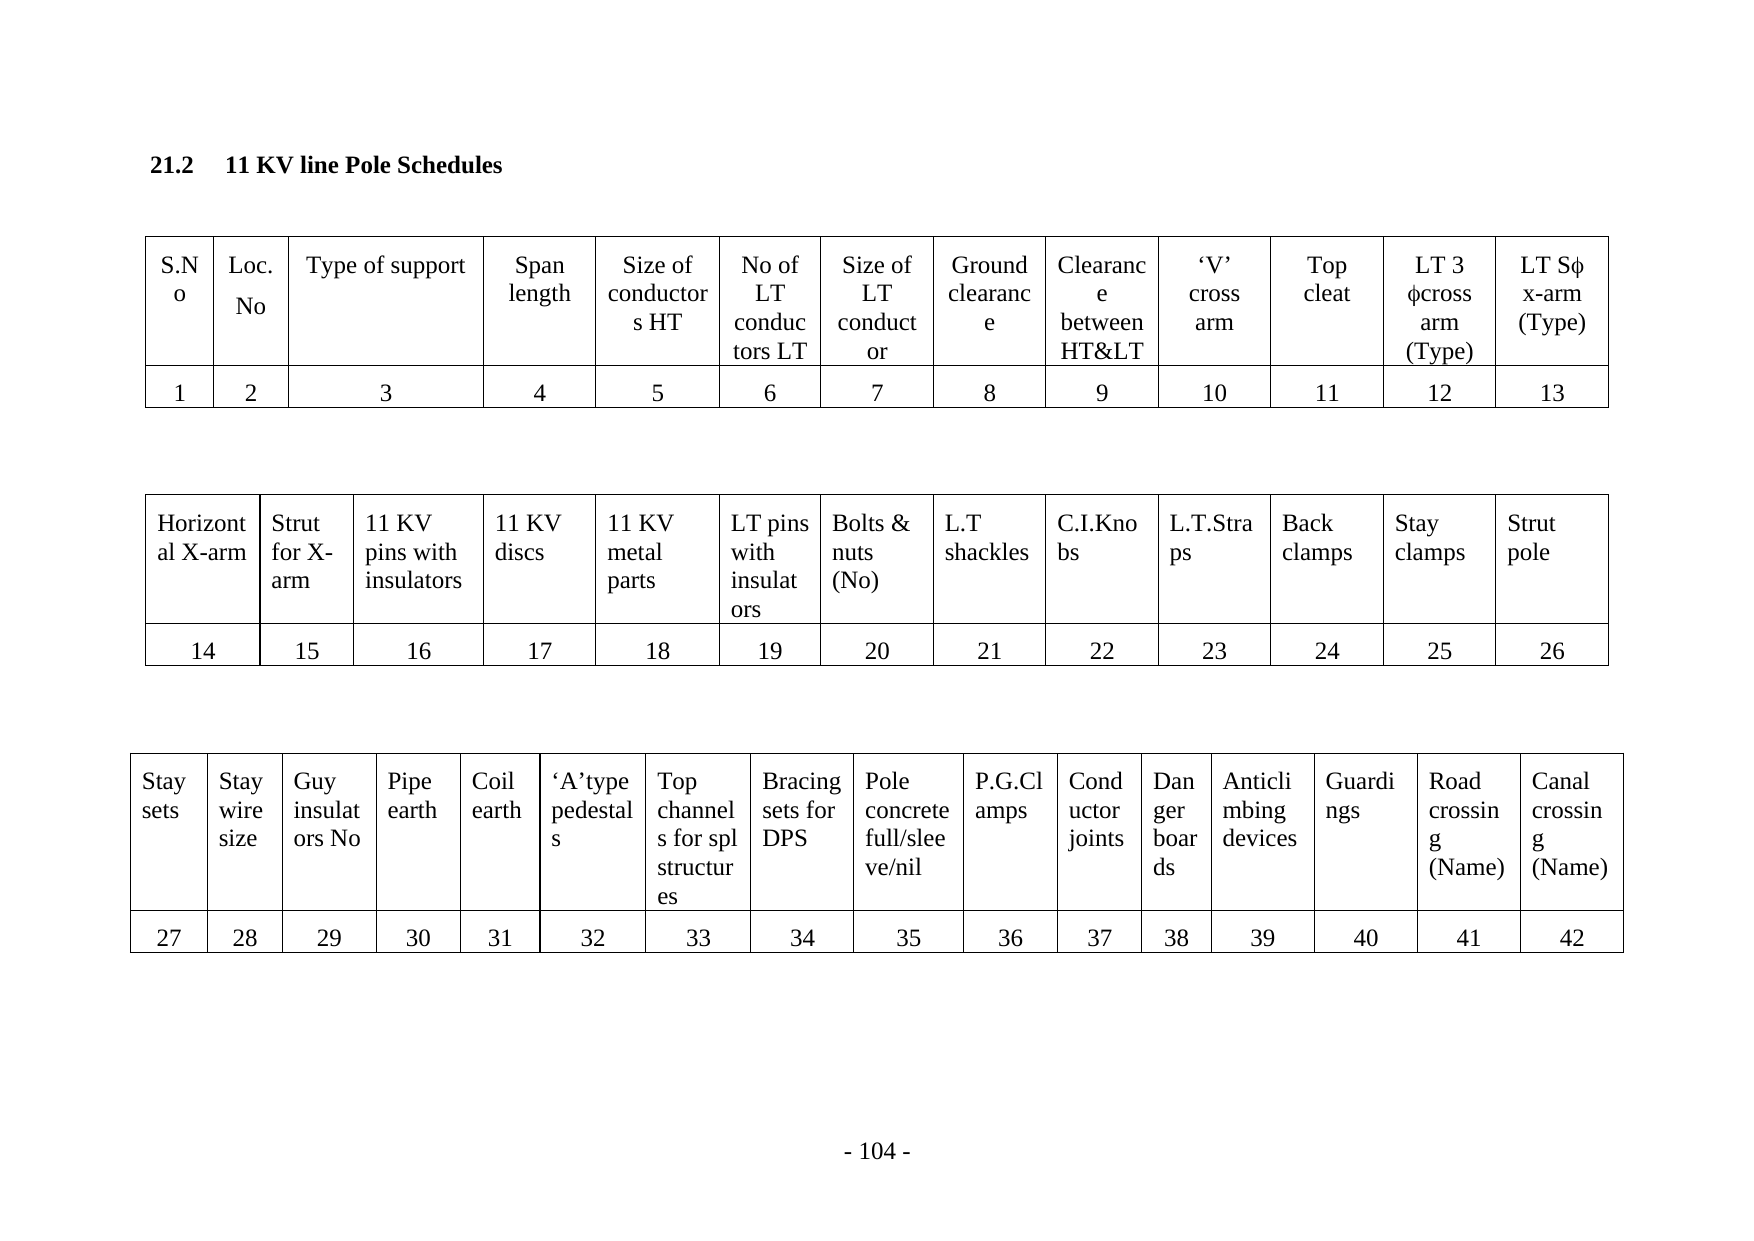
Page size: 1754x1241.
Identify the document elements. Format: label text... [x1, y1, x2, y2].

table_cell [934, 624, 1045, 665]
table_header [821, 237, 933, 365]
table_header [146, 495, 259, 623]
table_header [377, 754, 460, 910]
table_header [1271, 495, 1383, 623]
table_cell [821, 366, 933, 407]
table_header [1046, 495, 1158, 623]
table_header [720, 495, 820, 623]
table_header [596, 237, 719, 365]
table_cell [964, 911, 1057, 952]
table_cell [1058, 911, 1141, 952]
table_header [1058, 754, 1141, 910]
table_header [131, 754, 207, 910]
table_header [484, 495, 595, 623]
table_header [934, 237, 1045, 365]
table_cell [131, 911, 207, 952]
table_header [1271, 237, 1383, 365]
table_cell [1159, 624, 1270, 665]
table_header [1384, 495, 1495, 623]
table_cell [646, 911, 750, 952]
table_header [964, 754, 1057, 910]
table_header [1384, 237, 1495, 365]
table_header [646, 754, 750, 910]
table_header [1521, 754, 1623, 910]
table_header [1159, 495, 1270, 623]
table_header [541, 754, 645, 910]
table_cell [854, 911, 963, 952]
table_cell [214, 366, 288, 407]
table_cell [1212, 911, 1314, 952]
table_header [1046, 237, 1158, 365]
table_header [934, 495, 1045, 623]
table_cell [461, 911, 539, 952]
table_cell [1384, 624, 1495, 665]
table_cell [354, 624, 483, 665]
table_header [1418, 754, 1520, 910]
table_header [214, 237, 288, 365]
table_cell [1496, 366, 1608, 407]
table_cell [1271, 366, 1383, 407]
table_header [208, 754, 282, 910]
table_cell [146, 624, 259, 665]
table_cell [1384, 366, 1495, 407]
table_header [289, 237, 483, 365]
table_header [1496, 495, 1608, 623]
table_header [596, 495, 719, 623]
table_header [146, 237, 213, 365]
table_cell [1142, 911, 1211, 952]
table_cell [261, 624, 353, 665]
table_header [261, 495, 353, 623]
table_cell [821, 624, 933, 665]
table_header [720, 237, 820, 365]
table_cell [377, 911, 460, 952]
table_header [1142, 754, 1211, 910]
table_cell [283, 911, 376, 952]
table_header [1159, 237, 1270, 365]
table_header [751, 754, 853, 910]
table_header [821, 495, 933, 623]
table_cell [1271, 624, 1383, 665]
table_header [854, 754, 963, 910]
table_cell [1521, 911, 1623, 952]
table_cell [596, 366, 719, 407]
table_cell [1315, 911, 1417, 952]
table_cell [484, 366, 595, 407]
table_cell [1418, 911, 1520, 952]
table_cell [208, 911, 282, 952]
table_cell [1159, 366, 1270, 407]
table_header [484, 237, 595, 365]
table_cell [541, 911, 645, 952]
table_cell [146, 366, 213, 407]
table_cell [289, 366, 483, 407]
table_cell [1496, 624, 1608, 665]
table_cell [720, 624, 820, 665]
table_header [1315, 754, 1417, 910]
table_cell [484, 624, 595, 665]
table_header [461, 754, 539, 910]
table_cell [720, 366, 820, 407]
text 21.2 11 KV line Pole Schedules [150, 150, 1604, 179]
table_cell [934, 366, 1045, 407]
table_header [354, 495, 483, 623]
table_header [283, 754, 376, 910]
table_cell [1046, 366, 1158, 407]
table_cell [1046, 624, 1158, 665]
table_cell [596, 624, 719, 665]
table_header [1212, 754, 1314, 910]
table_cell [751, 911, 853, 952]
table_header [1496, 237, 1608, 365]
